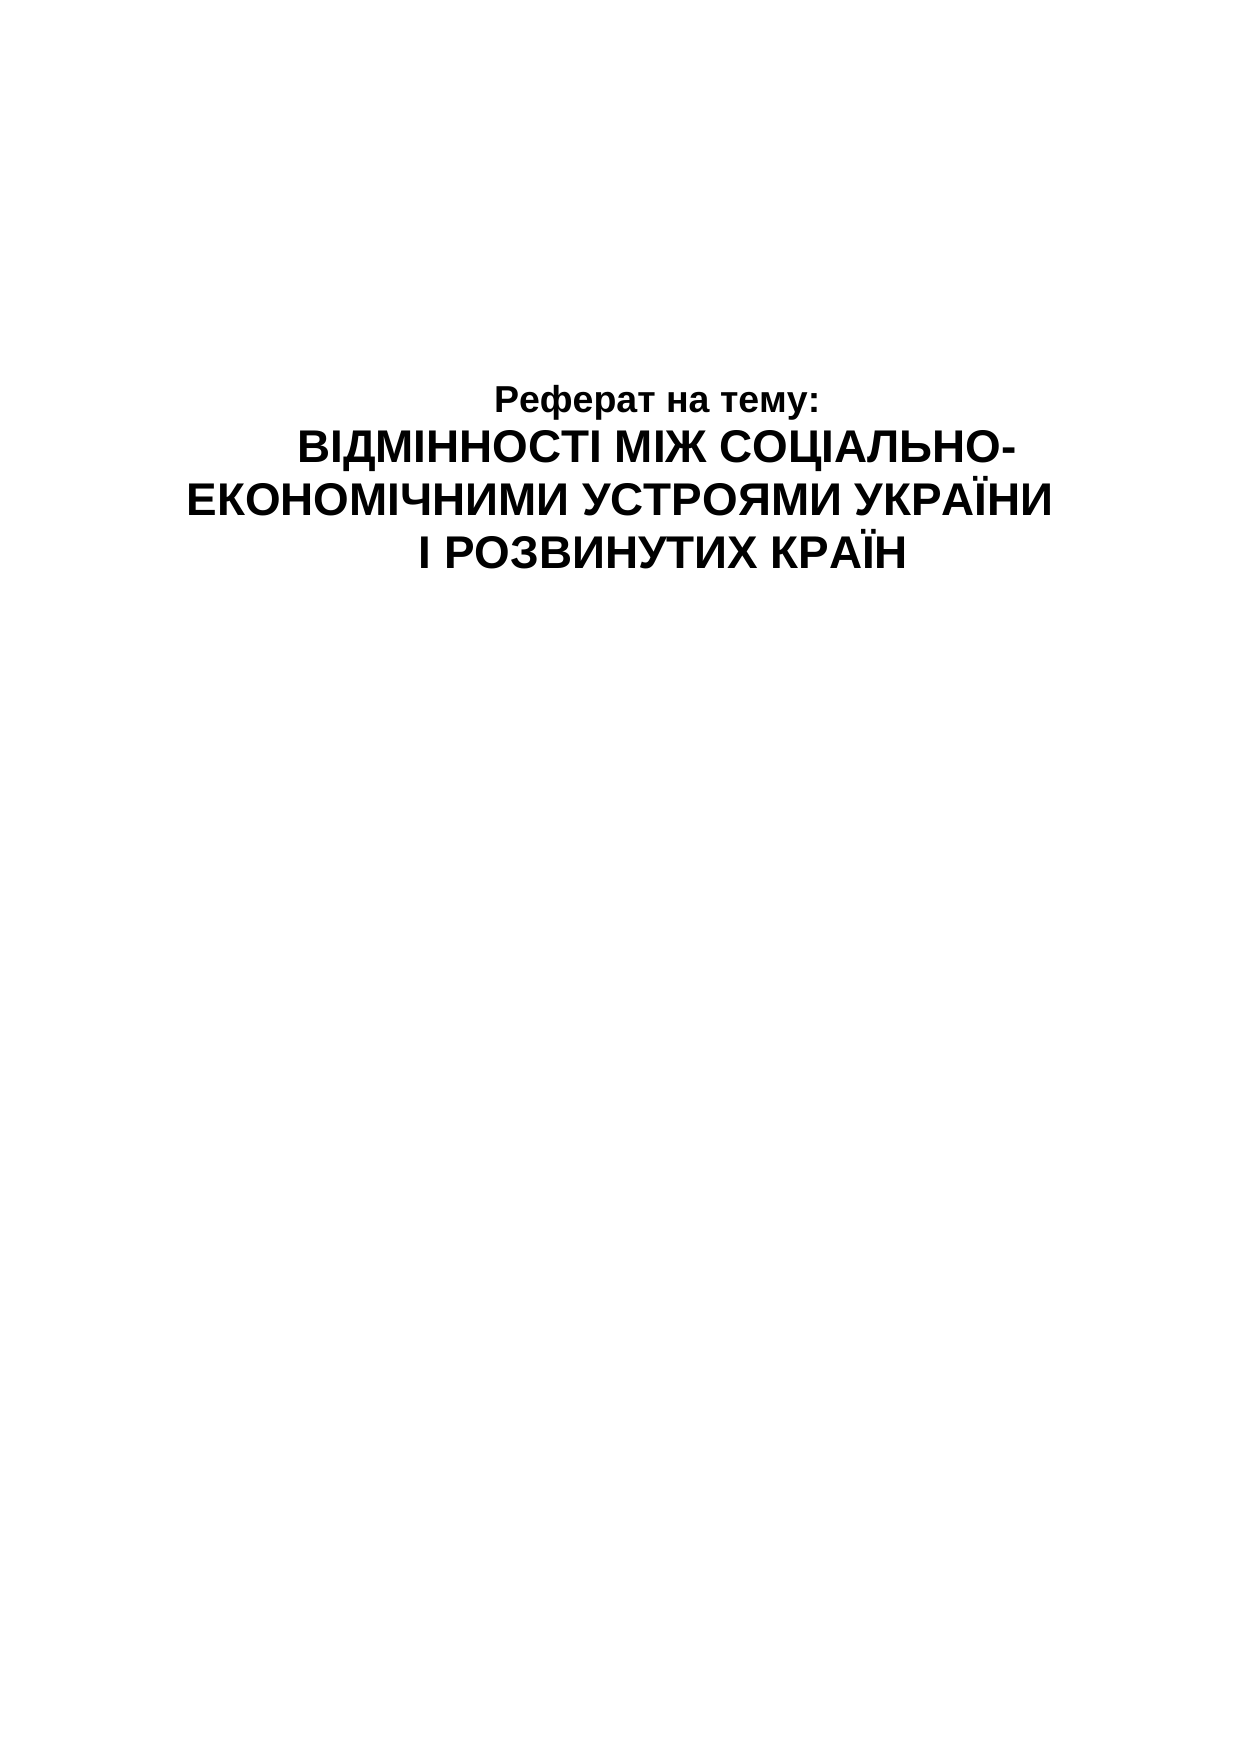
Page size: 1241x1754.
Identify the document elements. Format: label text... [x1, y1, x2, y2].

text І РОЗВИНУТИХ КРАЇН [124, 525, 1116, 578]
text Реферат на тему: [124, 377, 1116, 420]
text ВІДМІННОСТІ МІЖ СОЦІАЛЬНО-ЕКОНОМІЧНИМИ УСТРОЯМИ УКРАЇНИ [124, 420, 1116, 525]
